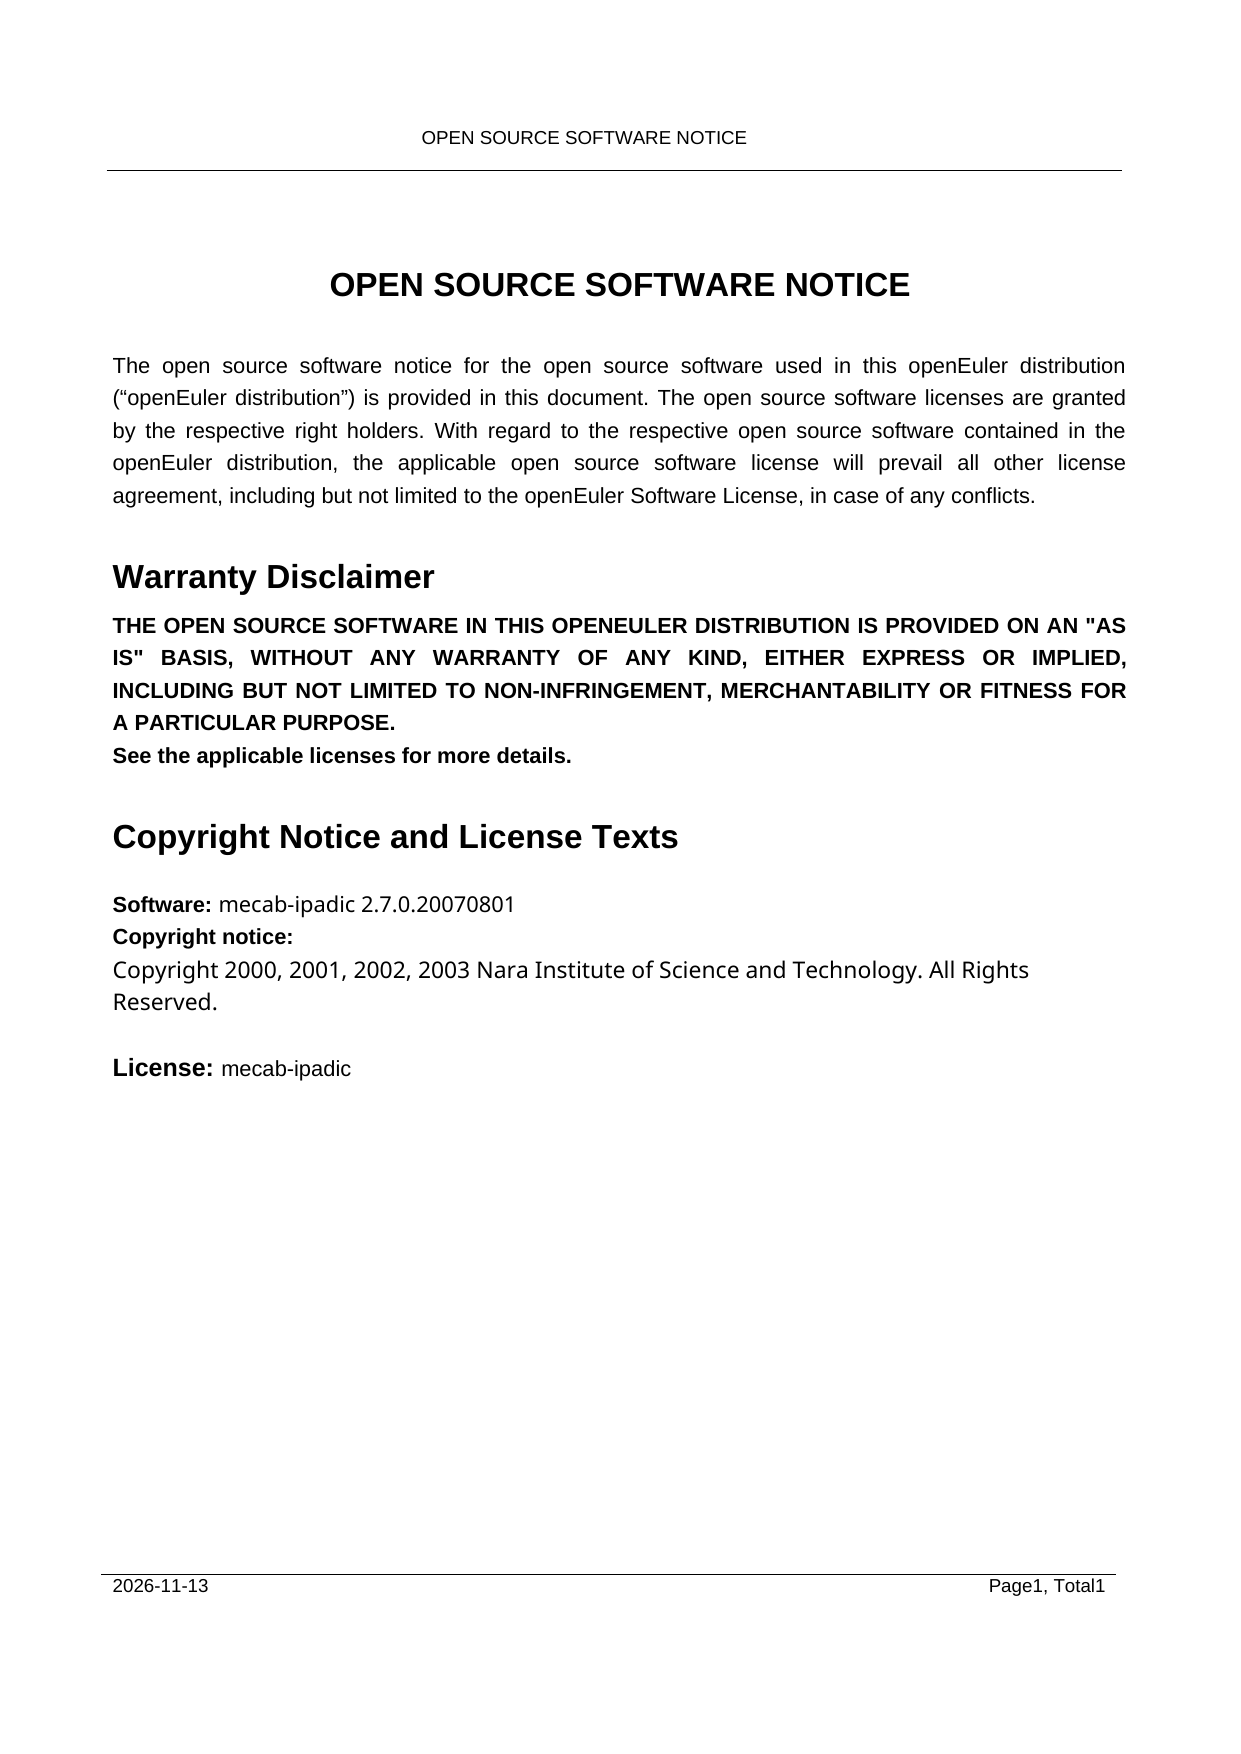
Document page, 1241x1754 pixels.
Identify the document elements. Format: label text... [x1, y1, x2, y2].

text The open source software notice for the open source software used in this openEuler distribution (“openEuler distribution”) is provided in this document. The open source software licenses are granted by the respective right holders. With regard to the respective open source software contained in the openEuler distribution, the applicable open source software license will prevail all other license agreement, including but not limited to the openEuler Software License, in case of any conflicts. [112, 349, 1128, 511]
text License: mecab-ipadic [112, 1051, 1128, 1083]
text Software: mecab-ipadic 2.7.0.20070801 [112, 888, 1128, 921]
text OPEN SOURCE SOFTWARE NOTICE [112, 251, 1128, 316]
text THE OPEN SOURCE SOFTWARE IN THIS OPENEULER DISTRIBUTION IS PROVIDED ON AN "AS IS" BASIS, WITHOUT ANY WARRANTY OF ANY KIND, EITHER EXPRESS OR IMPLIED, INCLUDING BUT NOT LIMITED TO NON-INFRINGEMENT, MERCHANTABILITY OR FITNESS FOR A PARTICULAR PURPOSE. See the applicable licenses for more details. [112, 609, 1128, 771]
text Copyright 2000, 2001, 2002, 2003 Nara Institute of Science and Technology. All Rights Reserved. [112, 953, 1128, 1051]
text Warranty Disclaimer [112, 544, 1128, 609]
text Copyright notice: [112, 921, 1128, 953]
text Copyright Notice and License Texts [112, 804, 1128, 869]
